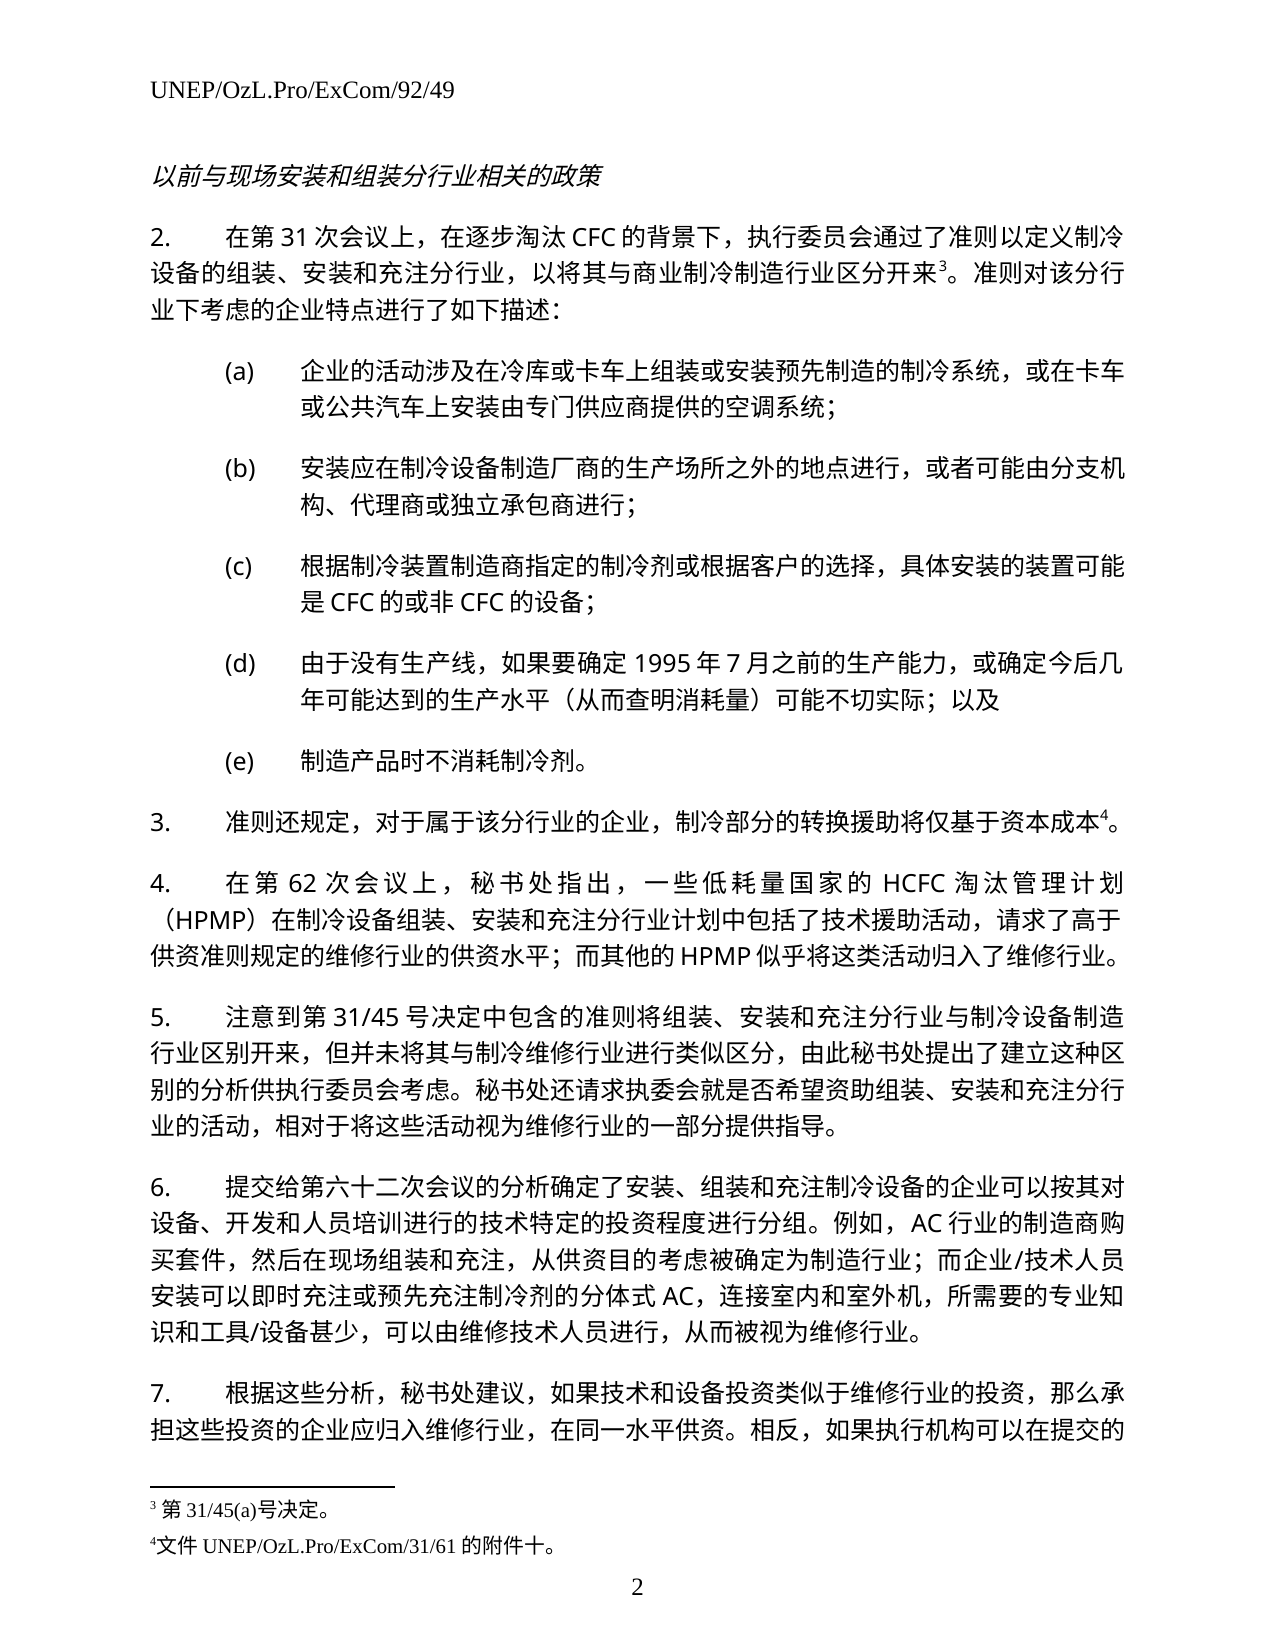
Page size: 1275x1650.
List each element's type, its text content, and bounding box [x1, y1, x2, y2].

list 安装应在制冷设备制造厂商的生产场所之外的地点进行，或者可能由分支机构、代理商或独立承包商进行； [225, 449, 1125, 521]
list 由于没有生产线，如果要确定1995年7月之前的生产能力，或确定今后几年可能达到的生产水平（从而查明消耗量）可能不切实际；以及 [225, 644, 1125, 716]
list 注意到第31/45号决定中包含的准则将组装、安装和充注分行业与制冷设备制造行业区别开来，但并未将其与制冷维修行业进行类似区分，由此秘书处提出了建立这种区别的分析供执行委员会考虑。秘书处还请求执委会就是否希望资助组装、安装和充注分行业的活动，相对于将这些活动视为维修行业的一部分提供指导。 [150, 998, 1125, 1143]
list 根据制冷装置制造商指定的制冷剂或根据客户的选择，具体安装的装置可能是CFC的或非CFC的设备； [225, 546, 1125, 619]
list 制造产品时不消耗制冷剂。 [225, 741, 1125, 778]
list 提交给第六十二次会议的分析确定了安装、组装和充注制冷设备的企业可以按其对设备、开发和人员培训进行的技术特定的投资程度进行分组。例如，AC行业的制造商购买套件，然后在现场组装和充注，从供资目的考虑被确定为制造行业；而企业/技术人员安装可以即时充注或预先充注制冷剂的分体式AC，连接室内和室外机，所需要的专业知识和工具/设备甚少，可以由维修技术人员进行，从而被视为维修行业。 [150, 1168, 1125, 1349]
text 以前与现场安装和组装分行业相关的政策 [150, 156, 1125, 193]
list 准则还规定，对于属于该分行业的企业，制冷部分的转换援助将仅基于资本成本。 [150, 803, 1125, 839]
list 在第31次会议上，在逐步淘汰CFC的背景下，执行委员会通过了准则以定义制冷设备的组装、安装和充注分行业，以将其与商业制冷制造行业区分开来。准则对该分行业下考虑的企业特点进行了如下描述： [150, 218, 1125, 326]
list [150, 1374, 1125, 1446]
list 企业的活动涉及在冷库或卡车上组装或安装预先制造的制冷系统，或在卡车或公共汽车上安装由专门供应商提供的空调系统； [225, 351, 1125, 424]
list 在第62次会议上，秘书处指出，一些低耗量国家的HCFC淘汰管理计划（HPMP）在制冷设备组装、安装和充注分行业计划中包括了技术援助活动，请求了高于供资准则规定的维修行业的供资水平；而其他的HPMP似乎将这类活动归入了维修行业。 [150, 864, 1125, 973]
